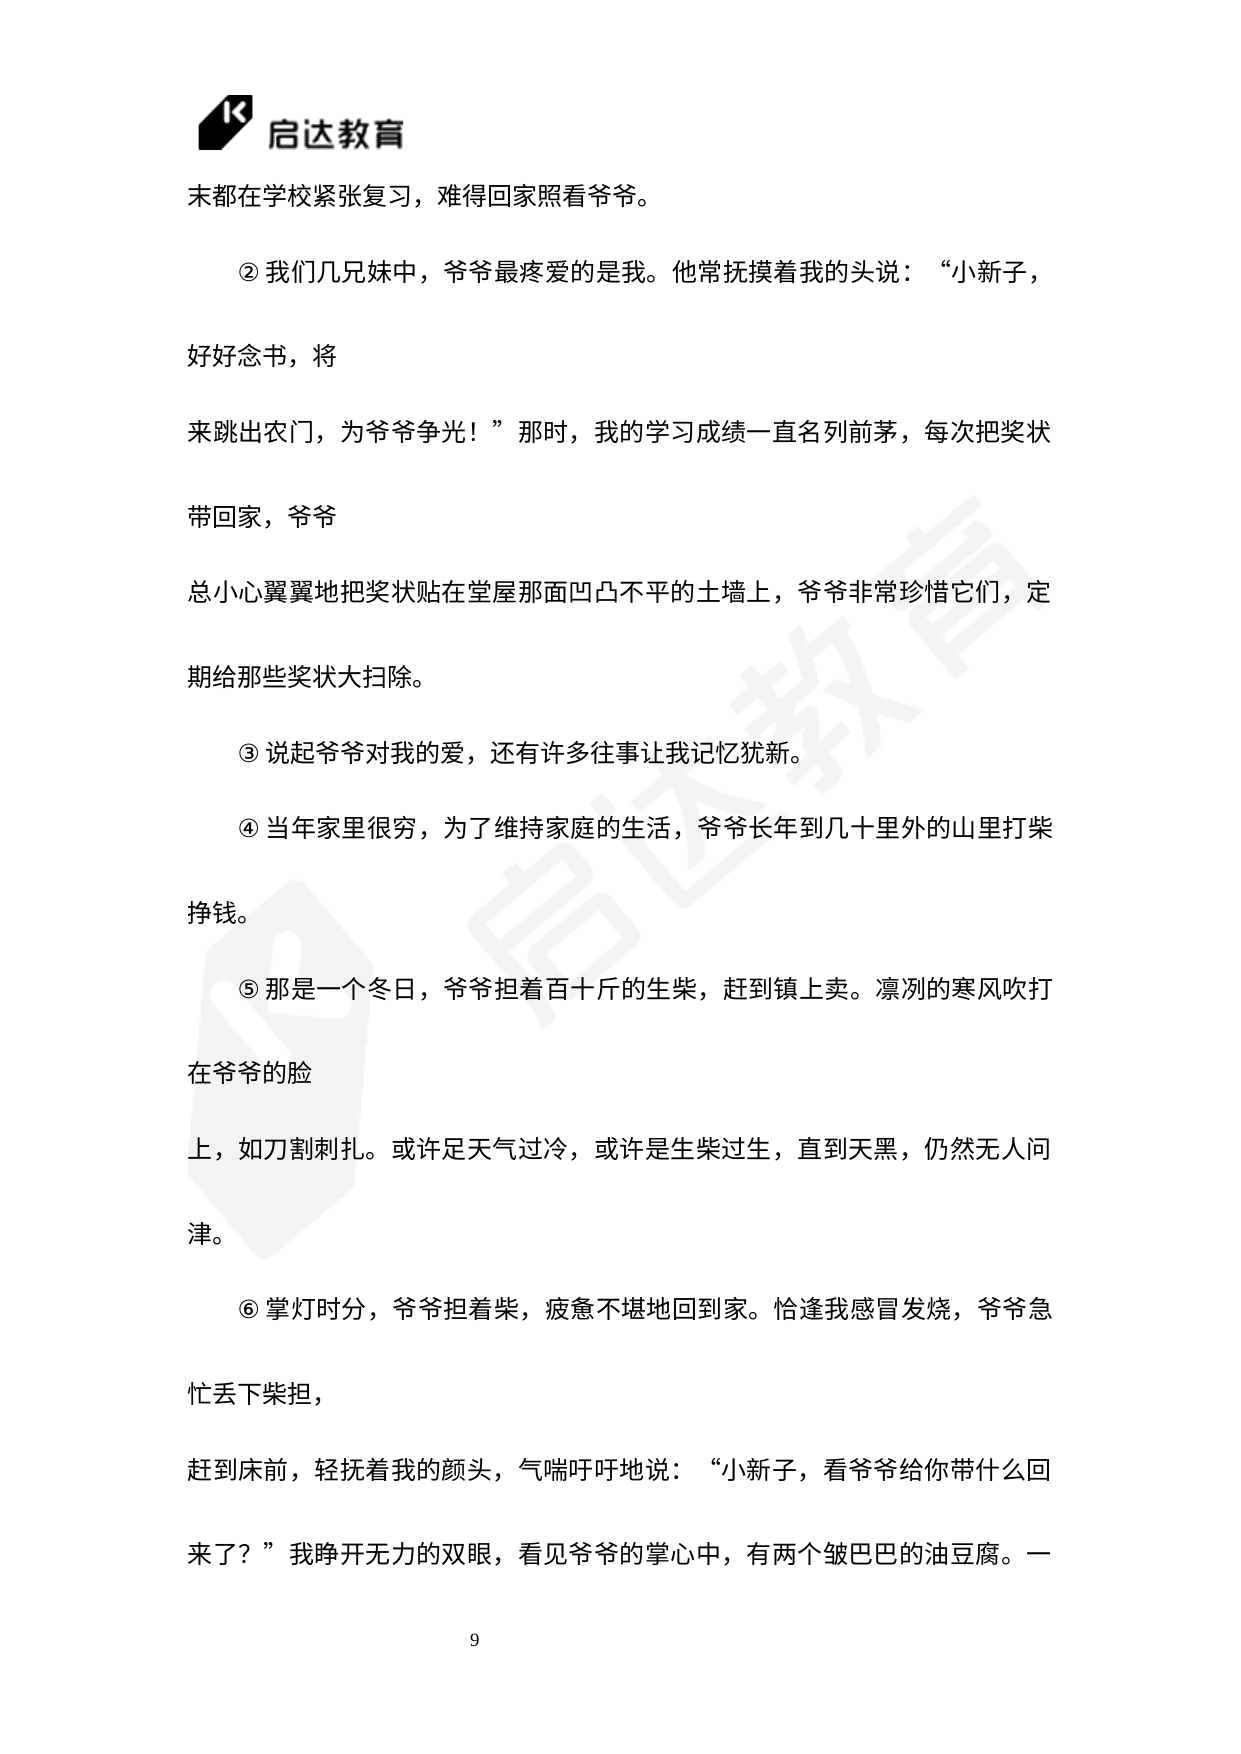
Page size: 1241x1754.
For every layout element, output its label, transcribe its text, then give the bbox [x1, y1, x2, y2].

text 来跳出农门，为爷爷争光！”那时，我的学习成绩一直名列前茅，每次把奖状带回家，爷爷 [187, 398, 1053, 548]
text 上，如刀割刺扎。或许足天气过冷，或许是生柴过生，直到天黑，仍然无人问津。 [187, 1115, 1053, 1265]
picture [198, 95, 404, 150]
text 赶到床前，轻抚着我的颜头，气喘吁吁地说：“小新子，看爷爷给你带什么回来了？”我睁开无力的双眼，看见爷爷的掌心中，有两个皱巴巴的油豆腐。一阵淡淡的油香沁入心脾，我精神为之一振。晚上，爷爷用那两个油豆腐，加上一把葱，并上几个酸辣椒，煮了一碗 [187, 1436, 1053, 1585]
text 末都在学校紧张复习，难得回家照看爷爷。 [187, 162, 1053, 227]
text ④当年家里很穷，为了维持家庭的生活，爷爷长年到几十里外的山里打柴挣钱。 [187, 794, 1053, 944]
text ②我们几兄妹中，爷爷最疼爱的是我。他常抚摸着我的头说：“小新子，好好念书，将 [187, 238, 1053, 387]
text ⑤那是一个冬日，爷爷担着百十斤的生柴，赶到镇上卖。凛冽的寒风吹打在爷爷的脸 [187, 955, 1053, 1104]
text ⑥掌灯时分，爷爷担着柴，疲惫不堪地回到家。恰逢我感冒发烧，爷爷急忙丢下柴担， [187, 1276, 1053, 1425]
text 总小心翼翼地把奖状贴在堂屋那面凹凸不平的土墙上，爷爷非常珍惜它们，定期给那些奖状大扫除。 [187, 558, 1053, 708]
text ③说起爷爷对我的爱，还有许多往事让我记忆犹新。 [187, 719, 1053, 784]
